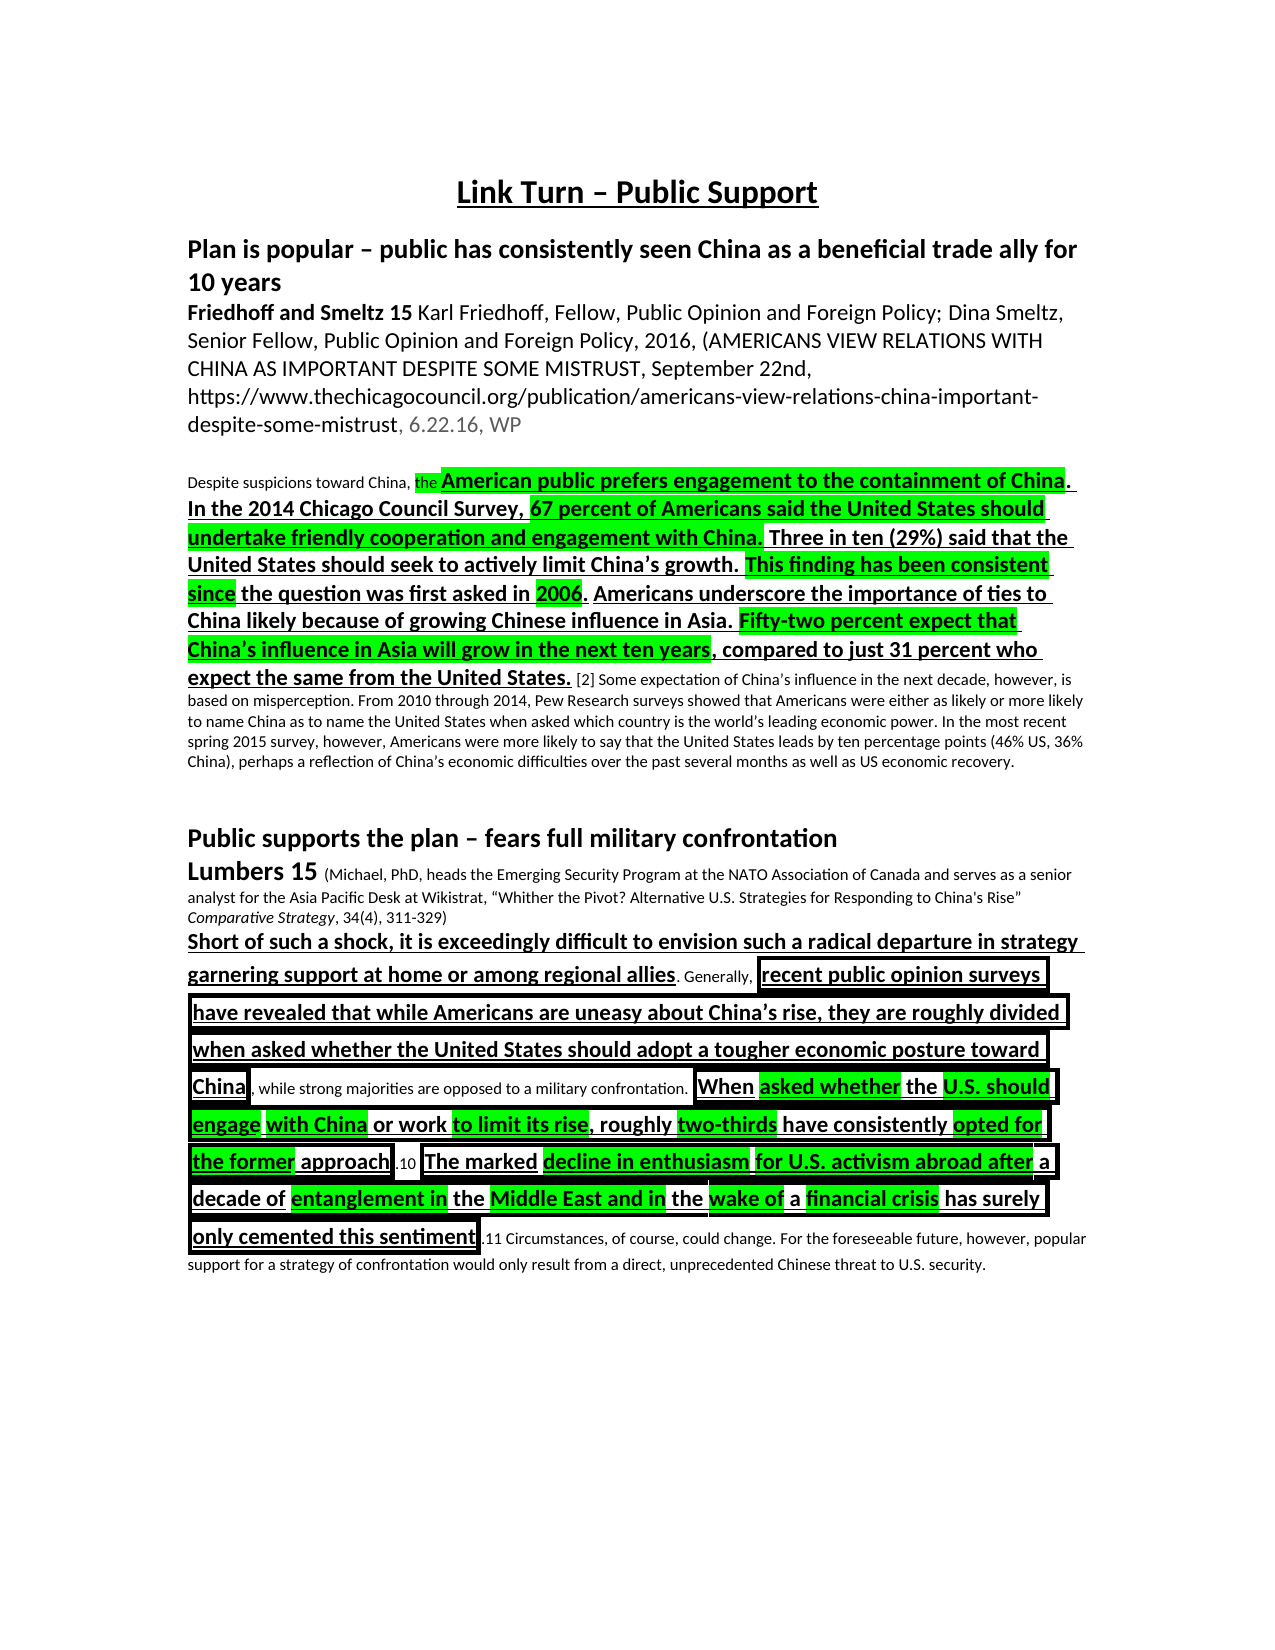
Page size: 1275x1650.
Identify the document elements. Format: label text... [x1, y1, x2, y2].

subtitle Plan is popular – public has consistently seen China as a beneficial trade ally for 10 years [187, 232, 1087, 298]
text Friedhoff and Smeltz 15 Karl Friedhoff, Fellow, Public Opinion and Foreign Policy; Dina Smeltz, Senior Fellow, Public Opinion and Foreign Policy, 2016, (AMERICANS VIEW RELATIONS WITH CHINA AS IMPORTANT DESPITE SOME MISTRUST, September 22nd, https://www.thechicagocouncil.org/publication/americans-view-relations-china-important-despite-some-mistrust, 6.22.16, WP [187, 298, 1087, 438]
subtitle Public supports the plan – fears full military confrontation [187, 821, 1087, 854]
subtitle Link Turn – Public Support [187, 171, 1087, 212]
text Lumbers 15 (Michael, PhD, heads the Emerging Security Program at the NATO Association of Canada and serves as a senior analyst for the Asia Pacific Desk at Wikistrat, “Whither the Pivot? Alternative U.S. Strategies for Responding to China's Rise” Comparative Strategy, 34(4), 311-329) [187, 854, 1087, 927]
text Despite suspicions toward China, the American public prefers engagement to the containment of China. In the 2014 Chicago Council Survey, 67 percent of Americans said the United States should undertake friendly cooperation and engagement with China. Three in ten (29%) said that the United States should seek to actively limit China’s growth. This finding has been consistent since the question was first asked in 2006. Americans underscore the importance of ties to China likely because of growing Chinese influence in Asia. Fifty-two percent expect that China’s influence in Asia will grow in the next ten years, compared to just 31 percent who expect the same from the United States. [2] Some expectation of China’s influence in the next decade, however, is based on misperception. From 2010 through 2014, Pew Research surveys showed that Americans were either as likely or more likely to name China as to name the United States when asked which country is the world’s leading economic power. In the most recent spring 2015 survey, however, Americans were more likely to say that the United States leads by ten percentage points (46% US, 36% China), perhaps a reflection of China’s economic difficulties over the past several months as well as US economic recovery. [187, 467, 1087, 772]
text Short of such a shock, it is exceedingly difficult to envision such a radical departure in strategy garnering support at home or among regional allies. Generally, recent public opinion surveys have revealed that while Americans are uneasy about China’s rise, they are roughly divided when asked whether the United States should adopt a tougher economic posture toward China, while strong majorities are opposed to a military confrontation. When asked whether the U.S. should engage with China or work to limit its rise, roughly two-thirds have consistently opted for the former approach.10 The marked decline in enthusiasm for U.S. activism abroad after a decade of entanglement in the Middle East and in the wake of a financial crisis has surely only cemented this sentiment.11 Circumstances, of course, could change. For the foreseeable future, however, popular support for a strategy of confrontation would only result from a direct, unprecedented Chinese threat to U.S. security. [187, 927, 1087, 1275]
